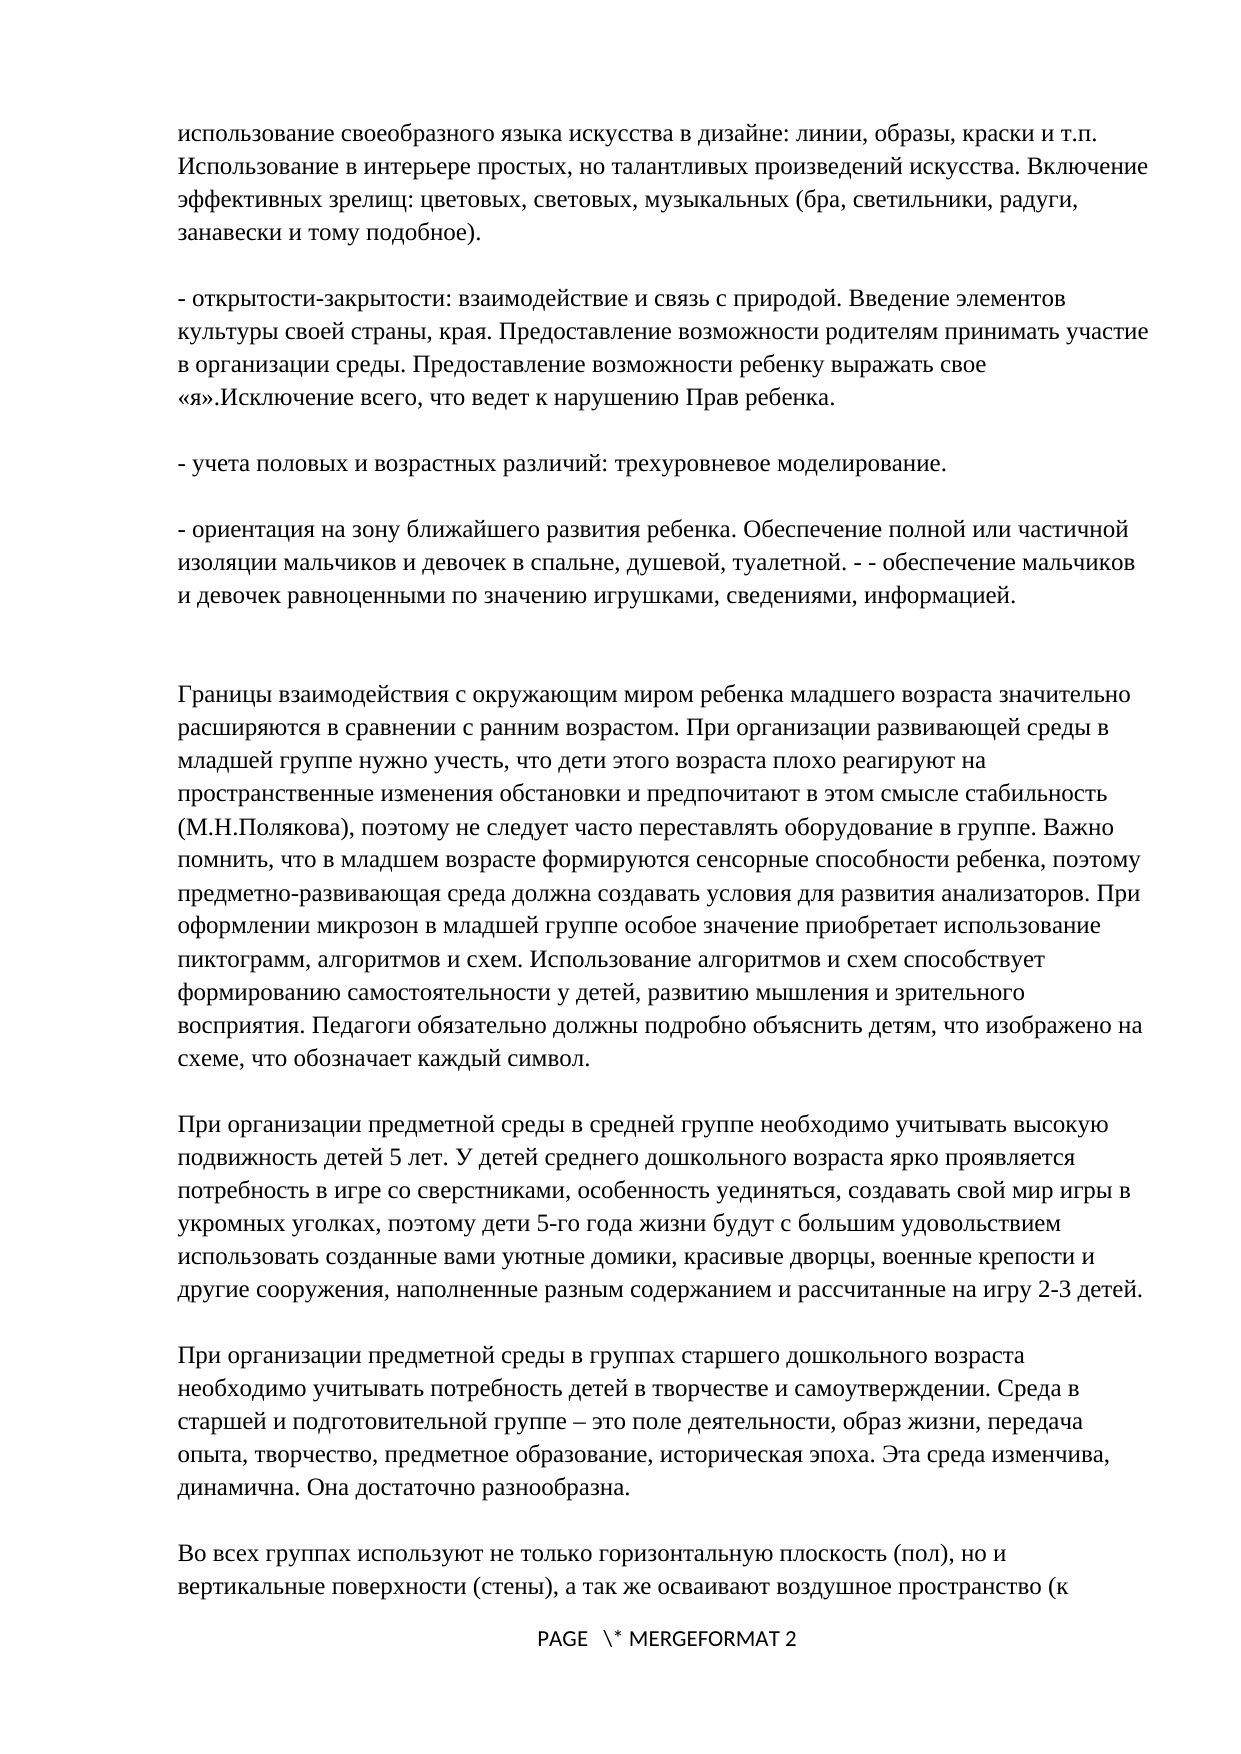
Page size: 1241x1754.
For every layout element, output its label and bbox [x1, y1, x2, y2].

text [177, 118, 1152, 1600]
